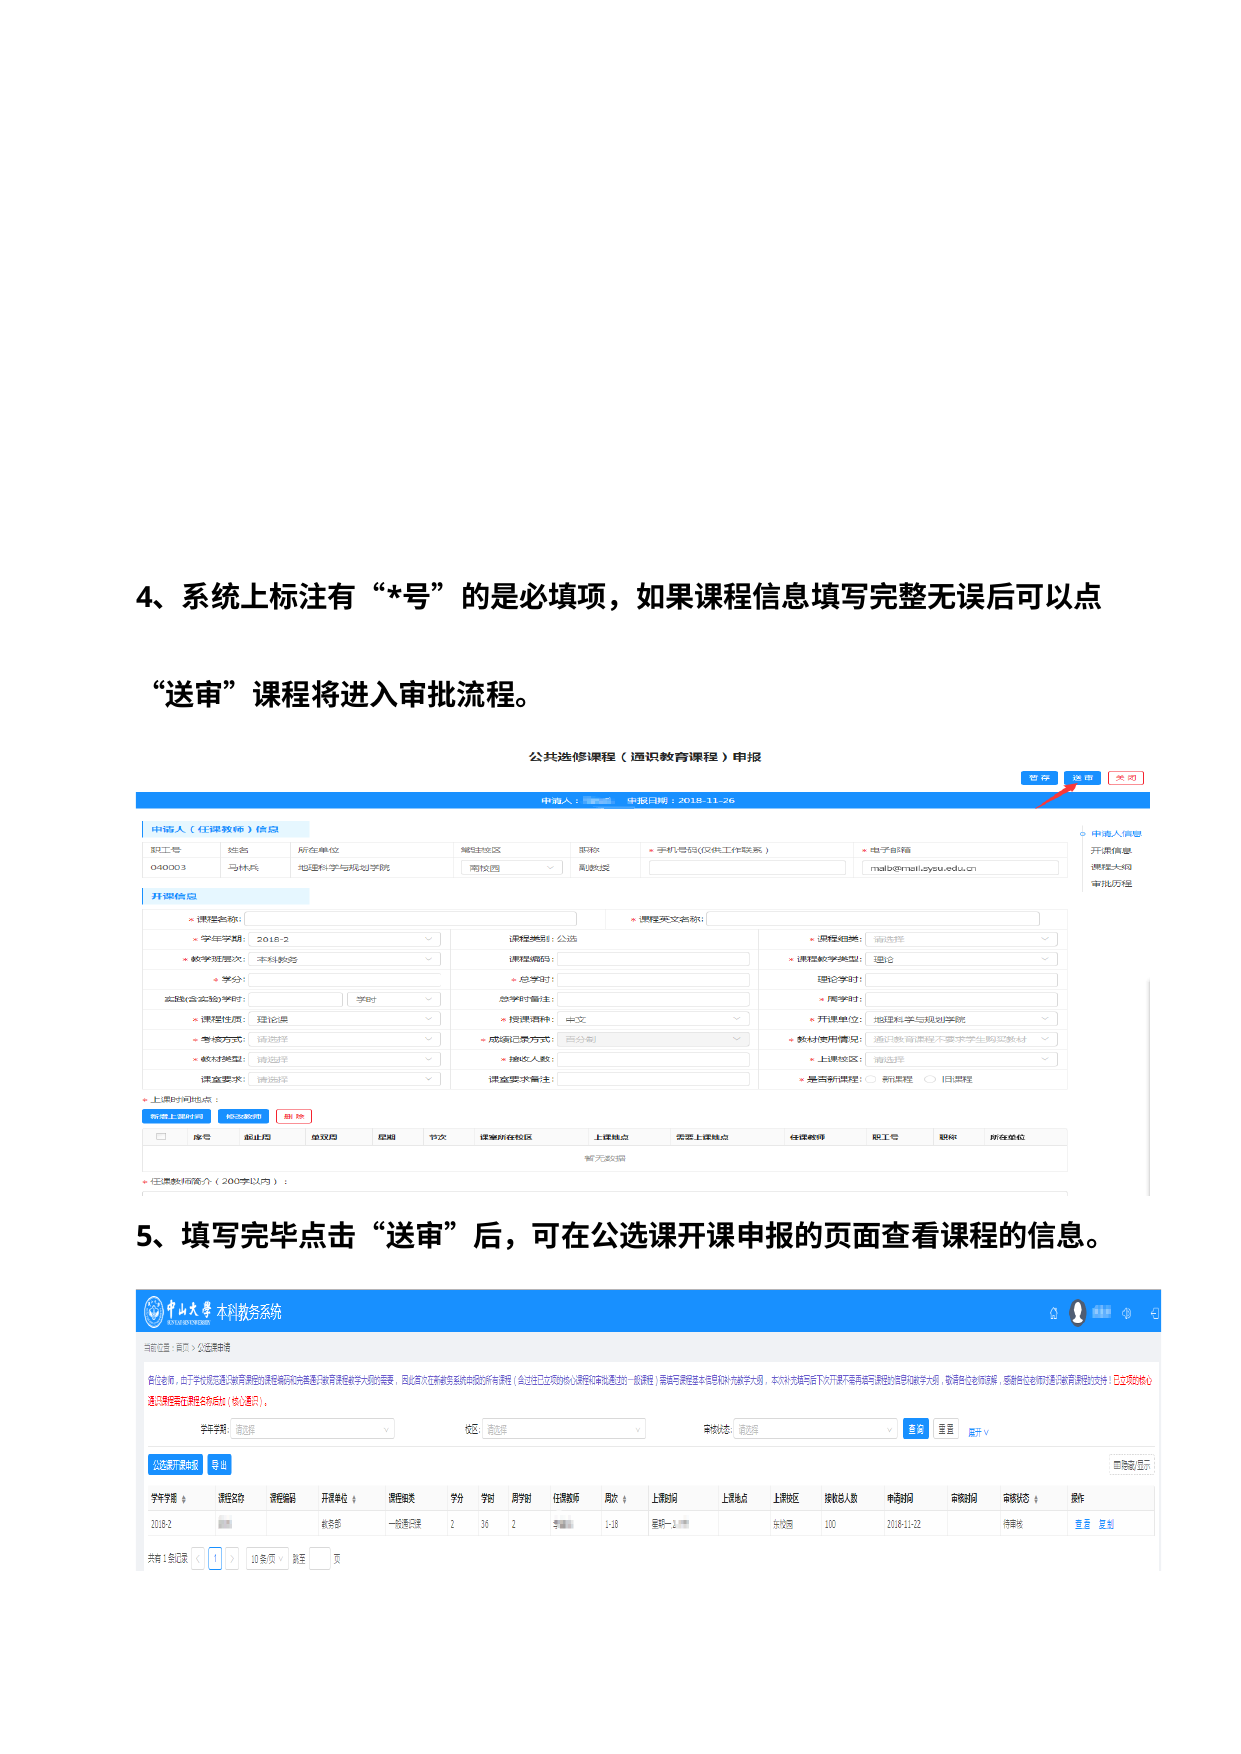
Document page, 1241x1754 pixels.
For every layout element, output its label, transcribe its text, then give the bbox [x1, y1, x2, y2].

picture [135, 1287, 1162, 1571]
text 5、填写完毕点击“送审”后，可在公选课开课申报的页面查看课程的信息。 [136, 1201, 1104, 1266]
text 4、系统上标注有“*号”的是必填项，如果课程信息填写完整无误后可以点“送审”课程将进入审批流程。 [136, 562, 1104, 725]
picture [135, 746, 1150, 1196]
